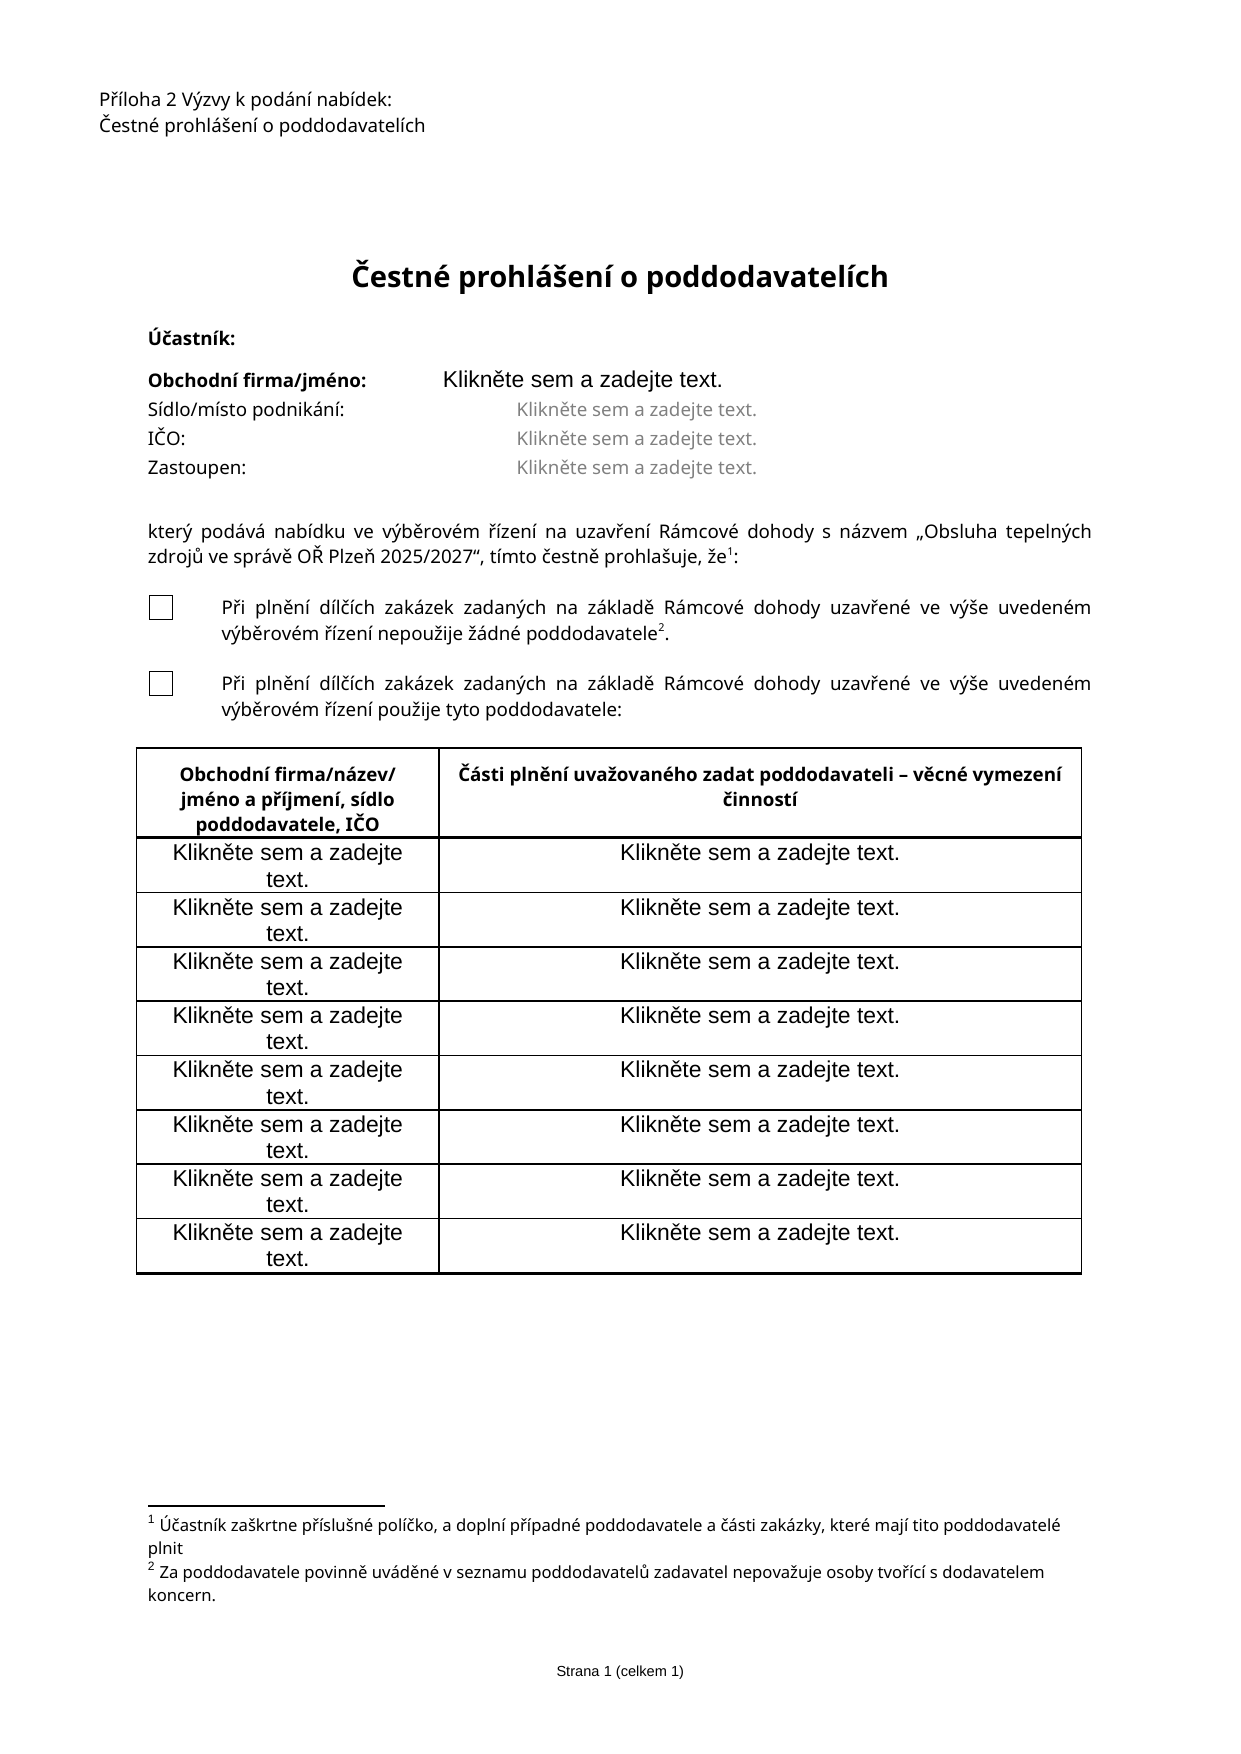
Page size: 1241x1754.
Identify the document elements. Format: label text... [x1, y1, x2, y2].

table_header Obchodní firma/název/ jméno a příjmení, sídlo poddodavatele, IČO [137, 749, 438, 836]
text IČO: [148, 422, 1093, 451]
text Při plnění dílčích zakázek zadaných na základě Rámcové dohody uzavřené ve výše uvedeném výběrovém řízení použije tyto poddodavatele: [148, 670, 1093, 721]
text který podává nabídku ve výběrovém řízení na uzavření Rámcové dohody s názvem „Obsluha tepelných zdrojů ve správě OŘ Plzeň 2025/2027“, tímto čestně prohlašuje, že: [148, 518, 1093, 569]
text Sídlo/místo podnikání: [148, 393, 1093, 422]
text Při plnění dílčích zakázek zadaných na základě Rámcové dohody uzavřené ve výše uvedeném výběrovém řízení nepoužije žádné poddodavatele. [148, 594, 1093, 645]
text Zastoupen: [148, 451, 1093, 480]
text Účastník: [148, 321, 1093, 352]
title Čestné prohlášení o poddodavatelích [148, 256, 1093, 296]
text Obchodní firma/jméno: [148, 364, 1093, 393]
table_header Části plnění uvažovaného zadat poddodavateli – věcné vymezení činností [440, 749, 1081, 836]
